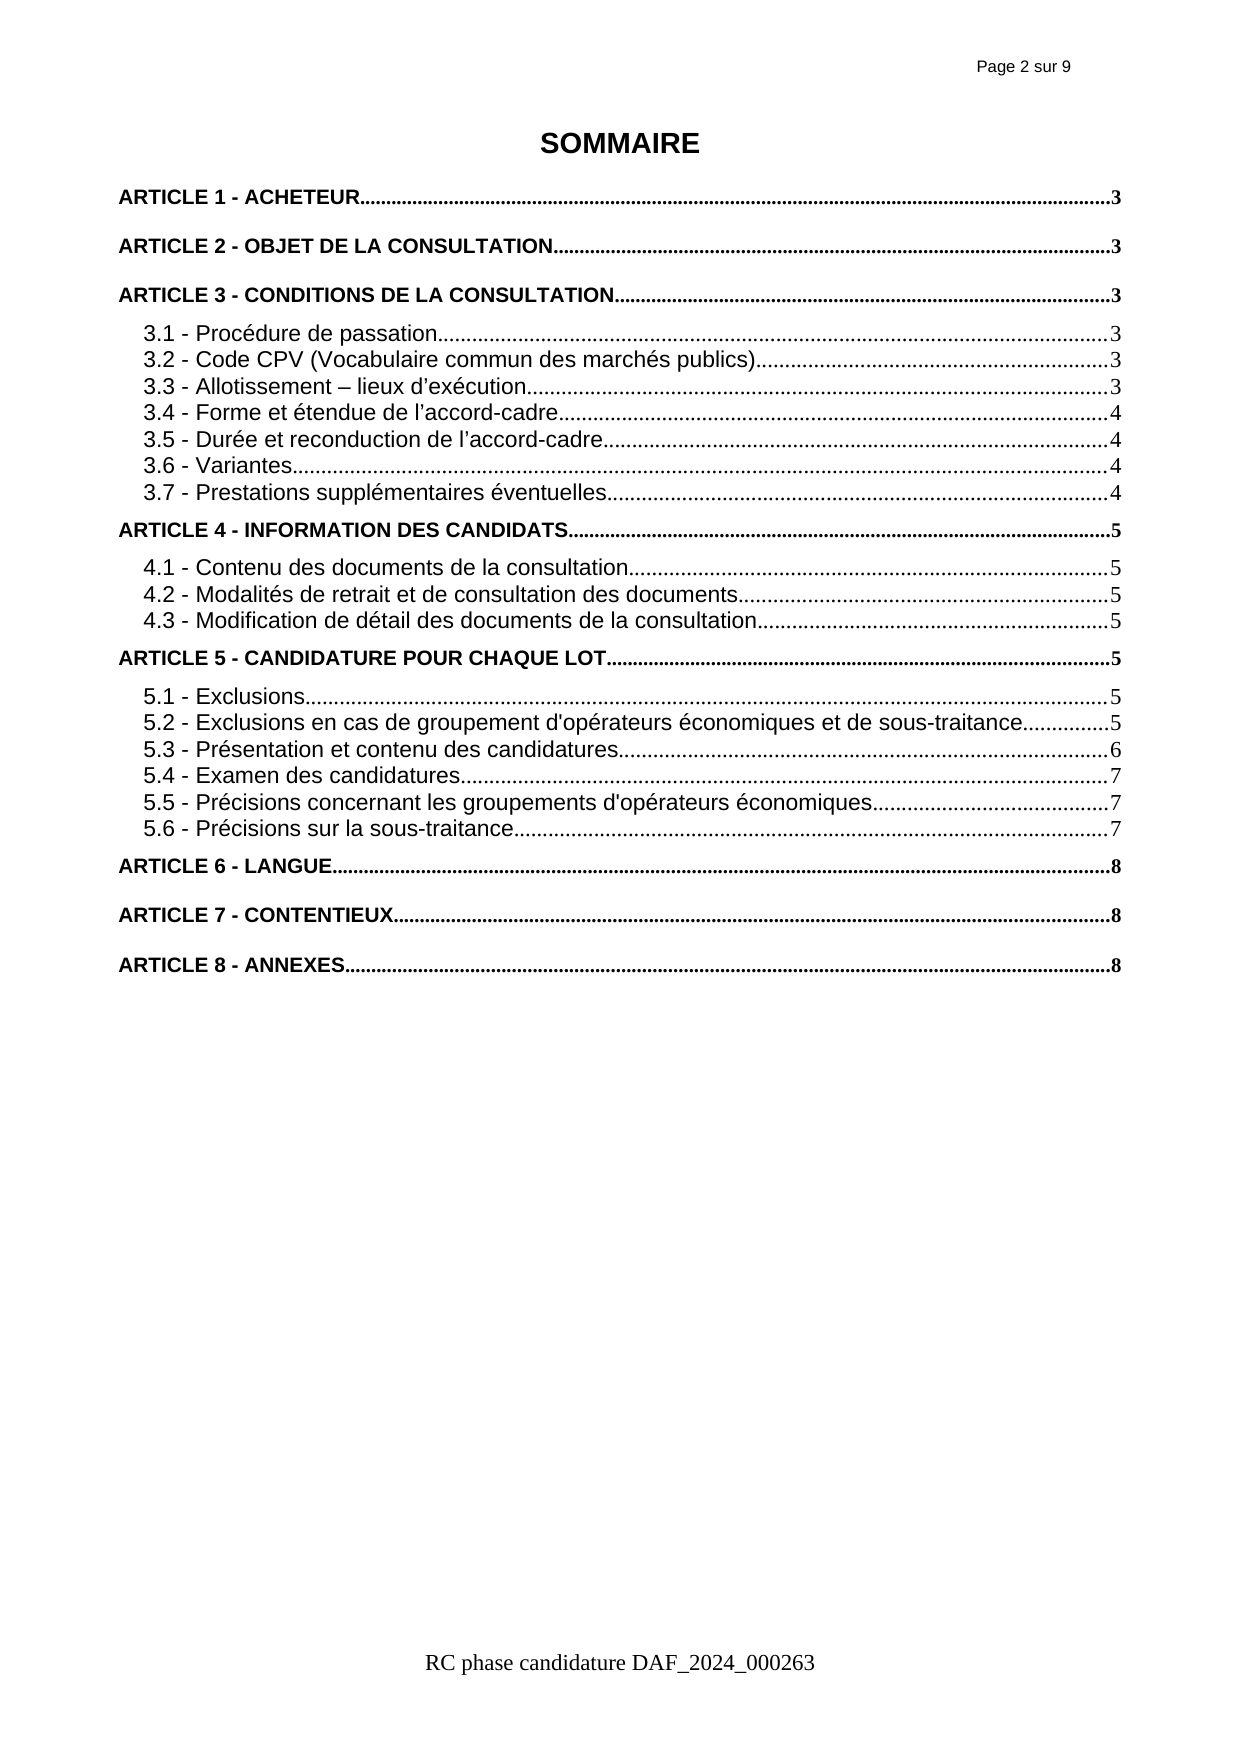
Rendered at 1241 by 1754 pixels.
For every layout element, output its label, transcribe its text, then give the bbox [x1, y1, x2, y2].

text 4.2 - Modalités de retrait et de consultation des documents 5 [143, 581, 1122, 607]
text 5.2 - Exclusions en cas de groupement d'opérateurs économiques et de sous-traitance 5 [143, 709, 1122, 736]
text 5.4 - Examen des candidatures 7 [143, 762, 1122, 789]
text 3.4 - Forme et étendue de l’accord-cadre 4 [143, 399, 1122, 426]
text 5.5 - Précisions concernant les groupements d'opérateurs économiques 7 [143, 789, 1122, 815]
text SOMMAIRE [118, 126, 1122, 160]
text 3.3 - Allotissement – lieux d’exécution 3 [143, 373, 1122, 399]
text 4.1 - Contenu des documents de la consultation 5 [143, 554, 1122, 581]
text 3.6 - Variantes 4 [143, 452, 1122, 479]
text ARTICLE 4 - INFORMATION DES CANDIDATS 5 [118, 518, 1122, 542]
text 5.1 - Exclusions 5 [143, 683, 1122, 709]
text ARTICLE 6 - LANGUE 8 [118, 854, 1122, 878]
text 5.3 - Présentation et contenu des candidatures 6 [143, 736, 1122, 762]
text ARTICLE 7 - CONTENTIEUX 8 [118, 903, 1122, 927]
text 3.1 - Procédure de passation 3 [143, 320, 1122, 346]
text 3.5 - Durée et reconduction de l’accord-cadre 4 [143, 426, 1122, 452]
text ARTICLE 1 - ACHETEUR 3 [118, 185, 1122, 209]
text ARTICLE 5 - CANDIDATURE POUR CHAQUE LOT 5 [118, 646, 1122, 670]
text 4.3 - Modification de détail des documents de la consultation 5 [143, 607, 1122, 634]
text ARTICLE 2 - OBJET DE LA CONSULTATION 3 [118, 234, 1122, 258]
text 3.7 - Prestations supplémentaires éventuelles 4 [143, 479, 1122, 505]
text ARTICLE 3 - CONDITIONS DE LA CONSULTATION 3 [118, 283, 1122, 307]
text 5.6 - Précisions sur la sous-traitance 7 [143, 815, 1122, 842]
text 3.2 - Code CPV (Vocabulaire commun des marchés publics) 3 [143, 346, 1122, 373]
text ARTICLE 8 - ANNEXES 8 [118, 952, 1122, 977]
